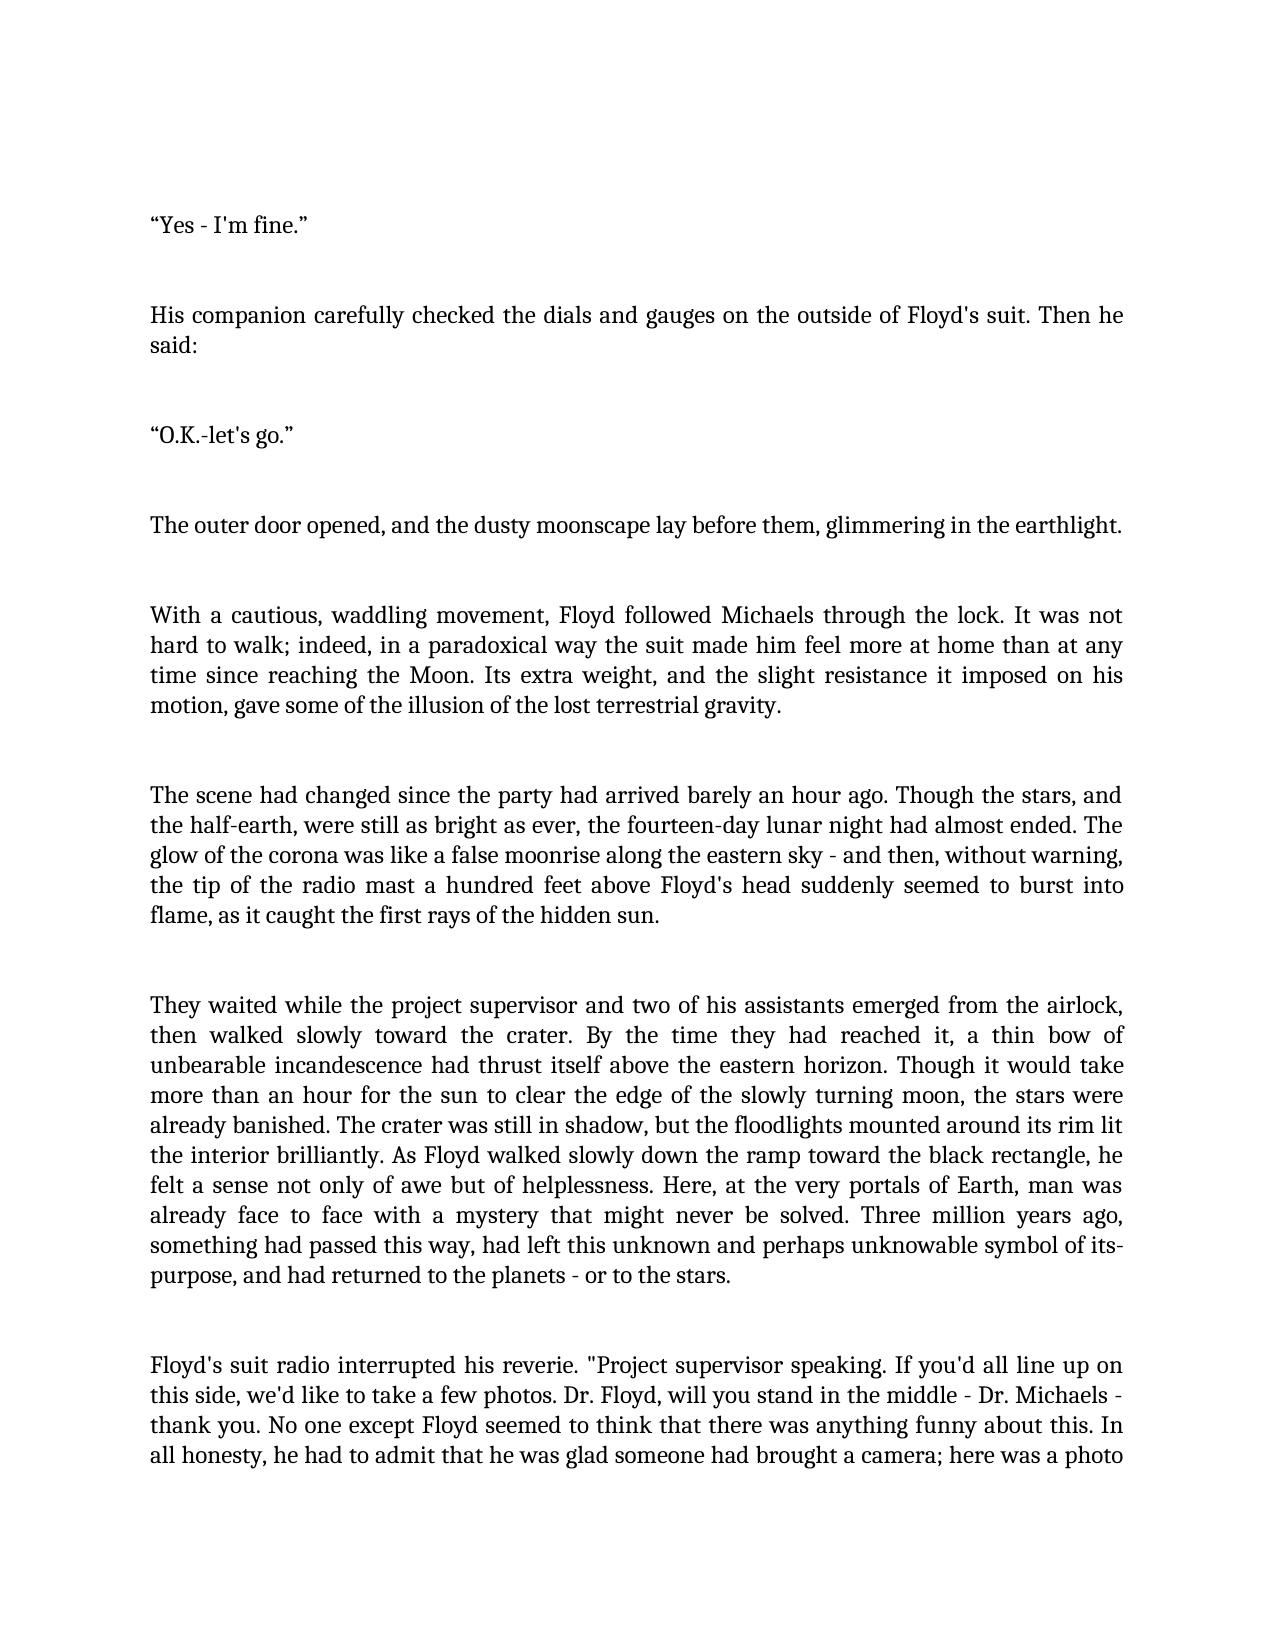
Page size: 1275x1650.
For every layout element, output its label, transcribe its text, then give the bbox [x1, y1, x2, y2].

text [150, 1350, 1125, 1470]
text “Yes - I'm fine.” [150, 210, 1125, 240]
text They waited while the project supervisor and two of his assistants emerged from the airlock, then walked slowly toward the crater. By the time they had reached it, a thin bow of unbearable incandescence had thrust itself above the eastern horizon. Though it would take more than an hour for the sun to clear the edge of the slowly turning moon, the stars were already banished. The crater was still in shadow, but the floodlights mounted around its rim lit the interior brilliantly. As Floyd walked slowly down the ramp toward the black rectangle, he felt a sense not only of awe but of helplessness. Here, at the very portals of Earth, man was already face to face with a mystery that might never be solved. Three million years ago, something had passed this way, had left this unknown and perhaps unknowable symbol of its-purpose, and had returned to the planets - or to the stars. [150, 990, 1125, 1290]
text “O.K.-let's go.” [150, 420, 1125, 450]
text His companion carefully checked the dials and gauges on the outside of Floyd's suit. Then he said: [150, 300, 1125, 360]
text The scene had changed since the party had arrived barely an hour ago. Though the stars, and the half-earth, were still as bright as ever, the fourteen-day lunar night had almost ended. The glow of the corona was like a false moonrise along the eastern sky - and then, without warning, the tip of the radio mast a hundred feet above Floyd's head suddenly seemed to burst into flame, as it caught the first rays of the hidden sun. [150, 780, 1125, 930]
text With a cautious, waddling movement, Floyd followed Michaels through the lock. It was not hard to walk; indeed, in a paradoxical way the suit made him feel more at home than at any time since reaching the Moon. Its extra weight, and the slight resistance it imposed on his motion, gave some of the illusion of the lost terrestrial gravity. [150, 600, 1125, 720]
text The outer door opened, and the dusty moonscape lay before them, glimmering in the earthlight. [150, 510, 1125, 540]
